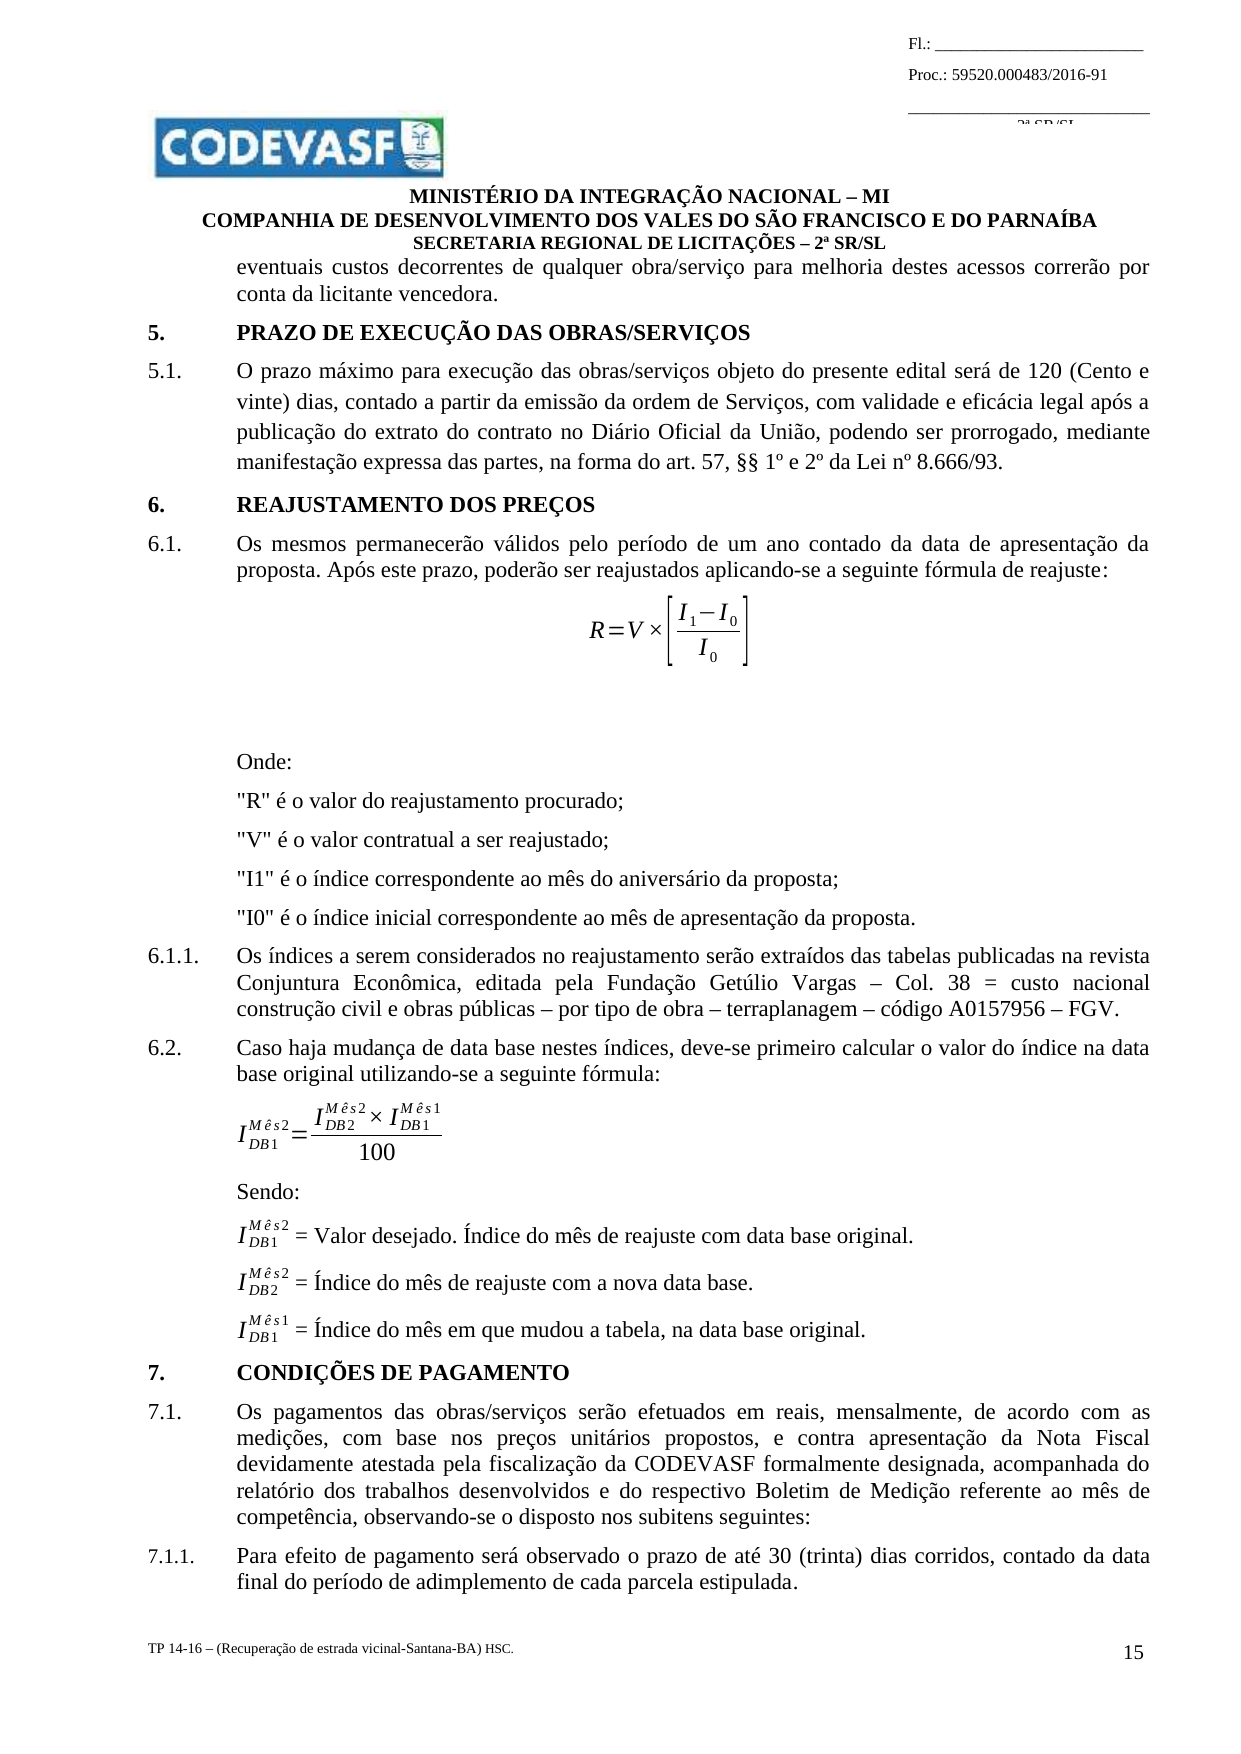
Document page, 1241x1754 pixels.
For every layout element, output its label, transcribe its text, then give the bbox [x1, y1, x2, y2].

list O prazo máximo para execução das obras/serviços objeto do presente edital será de 120 (Cento e vinte) dias, contado a partir da emissão da ordem de Serviços, com validade e eficácia legal após a publicação do extrato do contrato no Diário Oficial da União, podendo ser prorrogado, mediante manifestação expressa das partes, na forma do art. 57, §§ 1º e 2º da Lei nº 8.666/93. [148, 357, 1152, 474]
picture [147, 110, 450, 184]
text "R" é o valor do reajustamento procurado; [236, 787, 1152, 813]
list Caso haja mudança de data base nestes índices, deve-se primeiro calcular o valor do índice na data base original utilizando-se a seguinte fórmula: [148, 1034, 1152, 1087]
text = Valor desejado. Índice do mês de reajuste com data base original. [236, 1217, 1152, 1252]
list CONDIÇÕES DE PAGAMENTO [148, 1359, 1152, 1385]
list REAJUSTAMENTO DOS PREÇOS [148, 491, 1152, 517]
text Onde: [236, 748, 1152, 774]
list = Índice do mês de reajuste com a nova data base. [236, 1264, 1152, 1299]
text "I1" é o índice correspondente ao mês do aniversário da proposta; [236, 865, 1152, 891]
list Os índices a serem considerados no reajustamento serão extraídos das tabelas publicadas na revista Conjuntura Econômica, editada pela Fundação Getúlio Vargas – Col. 38 = custo nacional construção civil e obras públicas – por tipo de obra – terraplanagem – código A0157956 – FGV. [148, 942, 1152, 1021]
list = Índice do mês em que mudou a tabela, na data base original. [236, 1312, 1152, 1346]
list PRAZO DE EXECUÇÃO DAS OBRAS/SERVIÇOS [148, 319, 1152, 345]
list Os mesmos permanecerão válidos pelo período de um ano contado da data de apresentação da proposta. Após este prazo, poderão ser reajustados aplicando-se a seguinte fórmula de reajuste: [148, 530, 1152, 582]
list Os pagamentos das obras/serviços serão efetuados em reais, mensalmente, de acordo com as medições, com base nos preços unitários propostos, e contra apresentação da Nota Fiscal devidamente atestada pela fiscalização da CODEVASF formalmente designada, acompanhada do relatório dos trabalhos desenvolvidos e do respectivo Boletim de Medição referente ao mês de competência, observando-se o disposto nos subitens seguintes: [148, 1398, 1152, 1529]
list Sendo: [236, 1178, 1152, 1204]
text "V" é o valor contratual a ser reajustado; [236, 826, 1152, 852]
list Para efeito de pagamento será observado o prazo de até 30 (trinta) dias corridos, contado da data final do período de adimplemento de cada parcela estipulada. [148, 1542, 1152, 1595]
text "I0" é o índice inicial correspondente ao mês de apresentação da proposta. [236, 903, 1152, 930]
